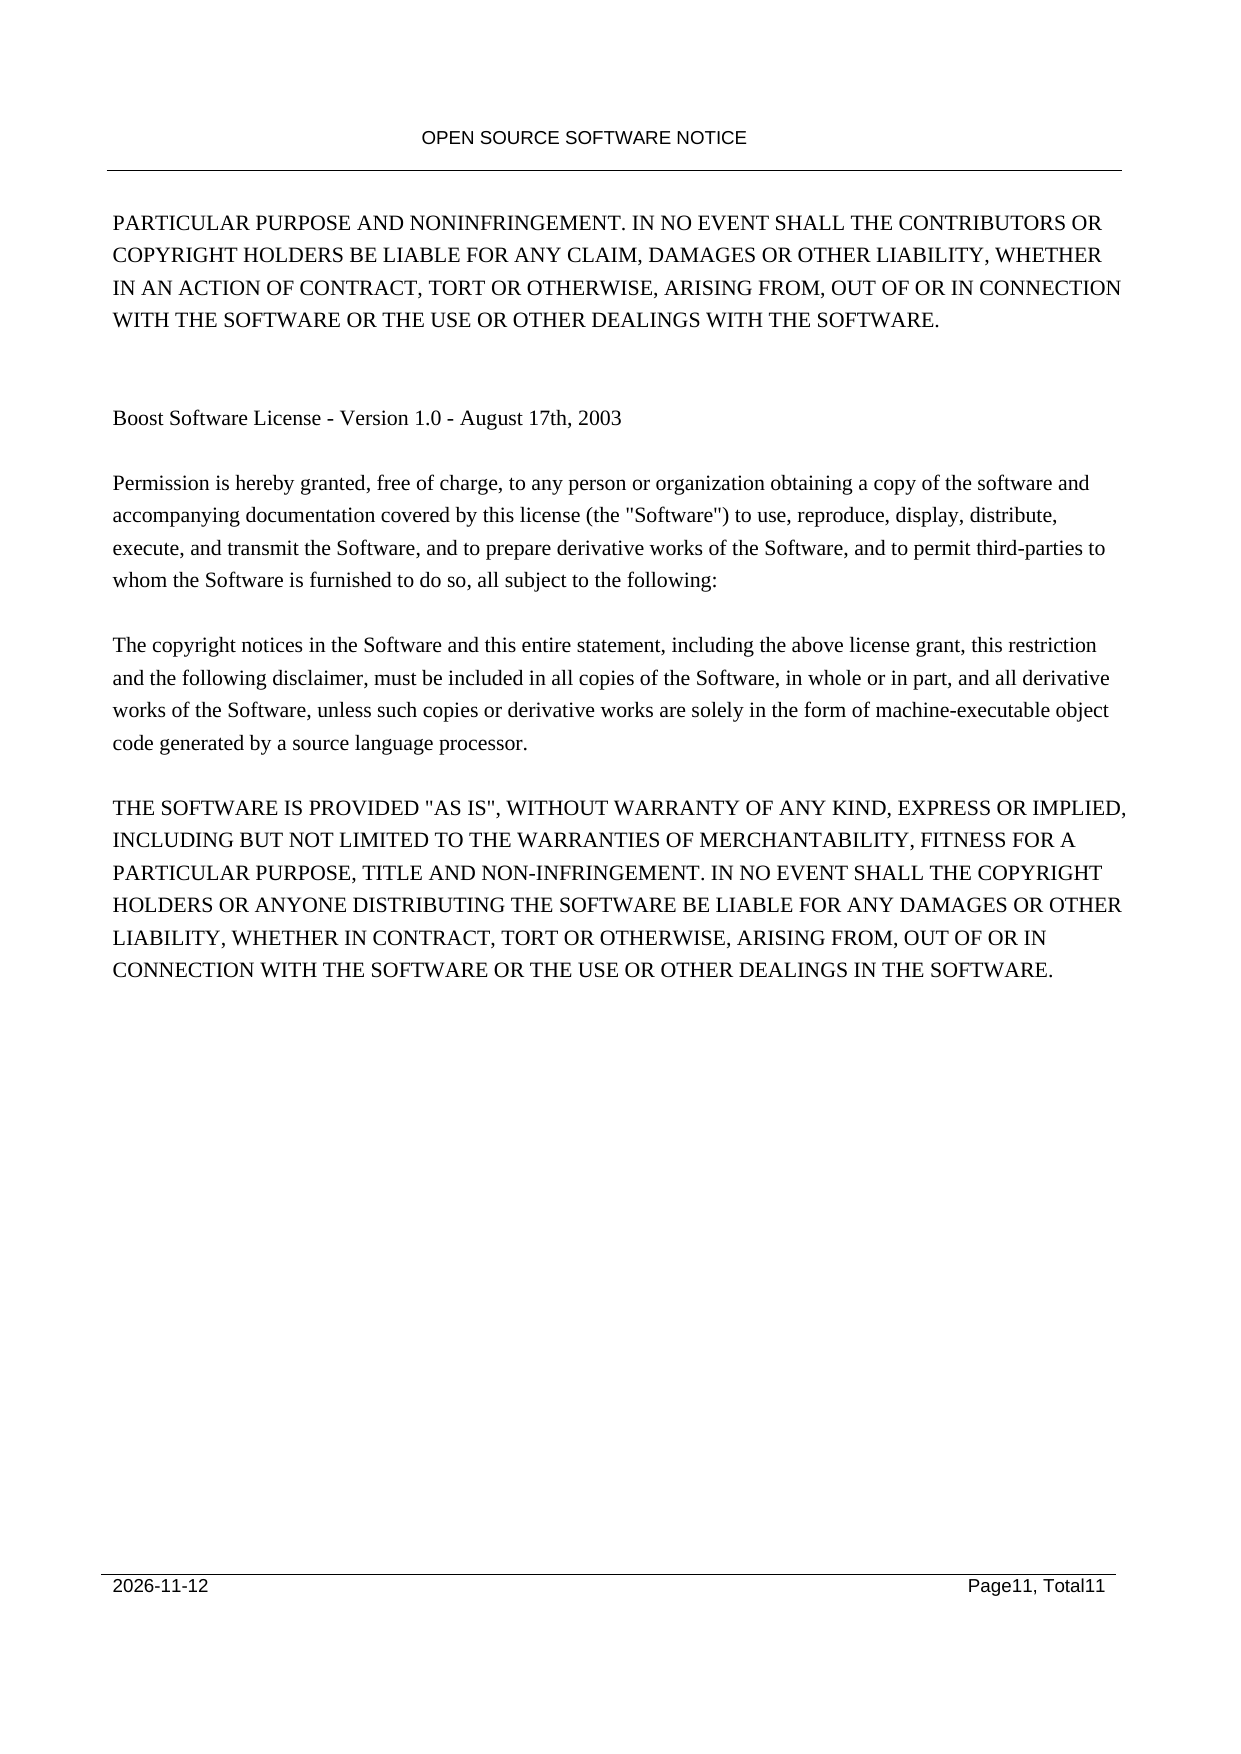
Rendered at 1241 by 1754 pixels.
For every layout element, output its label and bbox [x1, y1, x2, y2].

text [112, 206, 1128, 1019]
